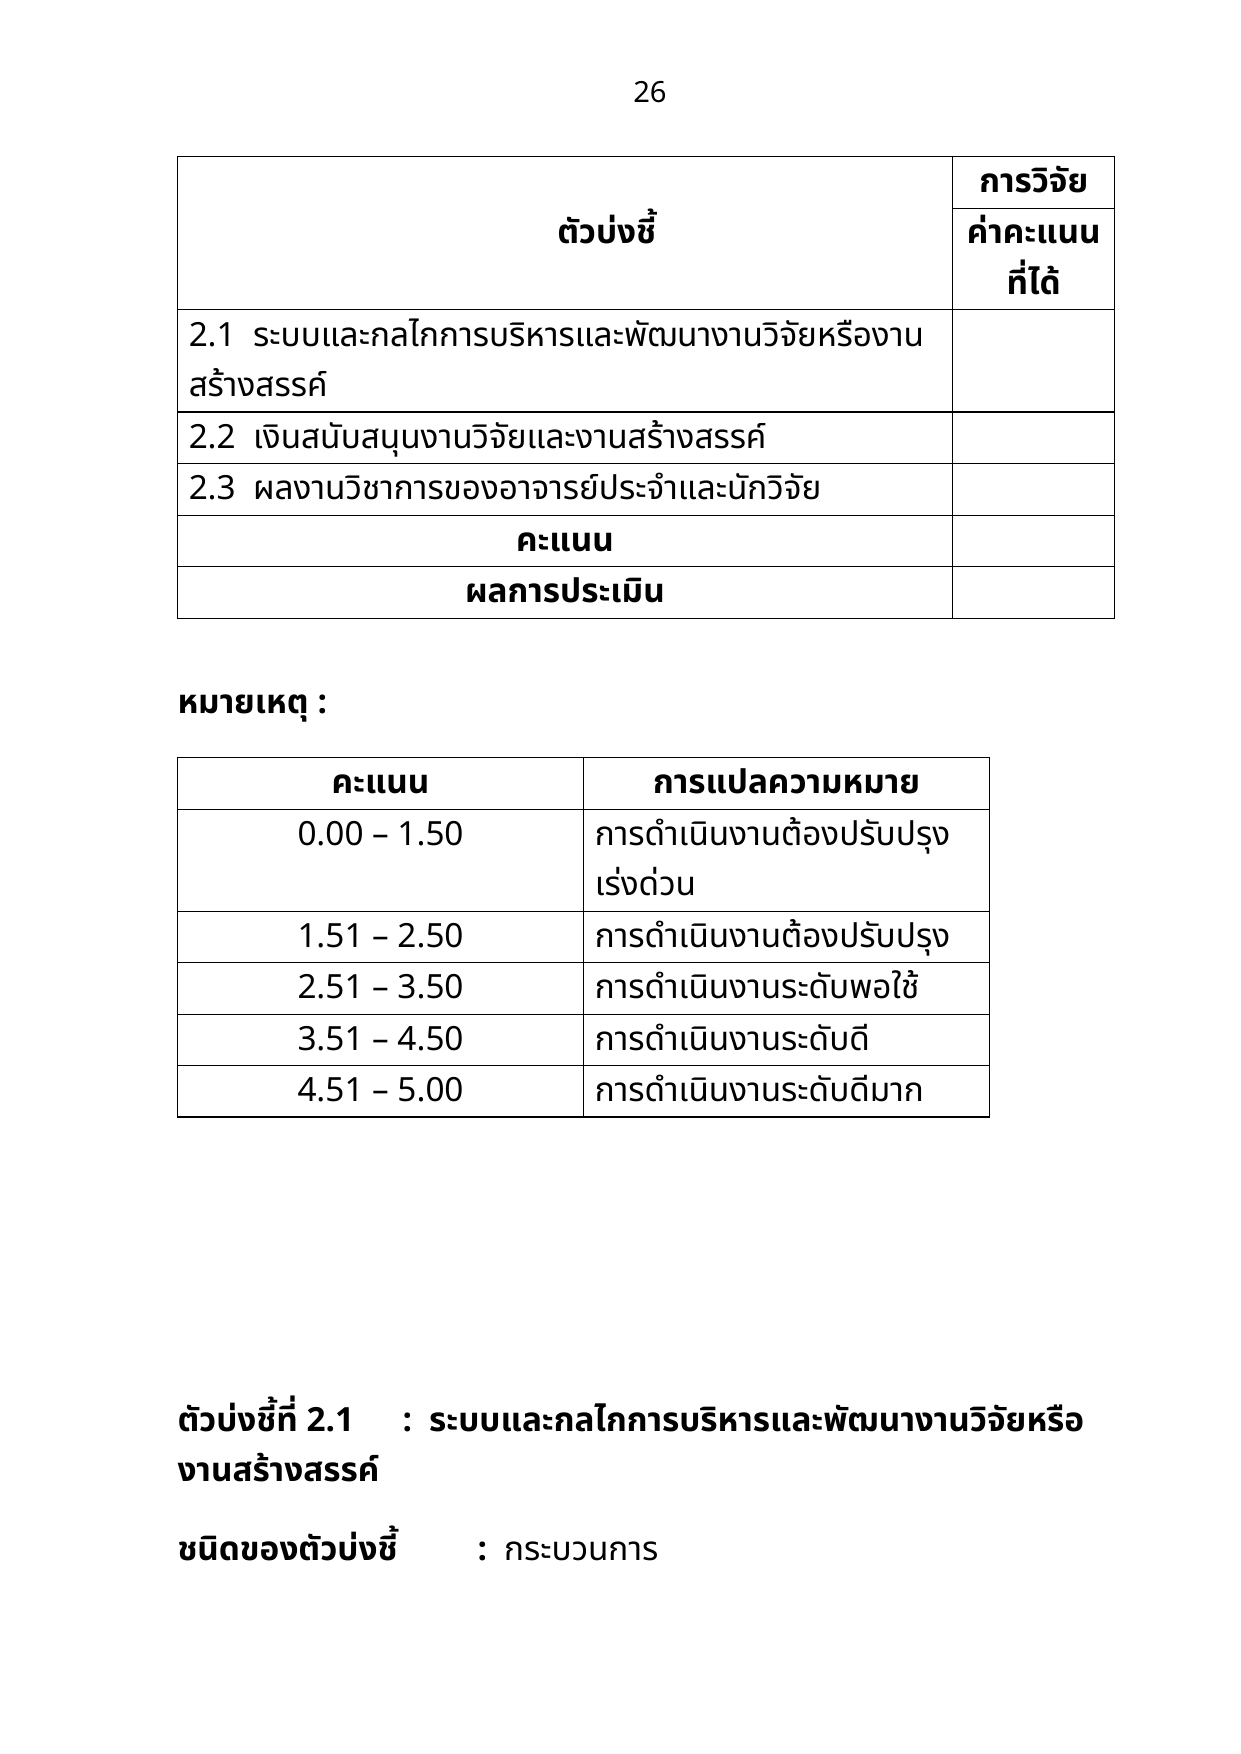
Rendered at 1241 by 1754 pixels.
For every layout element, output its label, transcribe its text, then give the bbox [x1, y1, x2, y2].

table_cell 4.51 – 5.00 [178, 1066, 583, 1116]
table_cell 2.3 ผลงานวิชาการของอาจารย์ประจำและนักวิจัย [178, 464, 952, 515]
table_cell ผลการประเมิน [178, 567, 952, 618]
table_header ตัวบ่งชี้ [178, 157, 952, 309]
table_cell [953, 516, 1114, 566]
table_cell 3.51 – 4.50 [178, 1015, 583, 1065]
table_cell [953, 567, 1114, 618]
table_cell [953, 464, 1114, 515]
table_cell 2.51 – 3.50 [178, 963, 583, 1013]
table_cell 0.00 – 1.50 [178, 810, 583, 911]
text ชนิดของตัวบ่งชี้ : กระบวนการ [177, 1525, 1120, 1576]
text ตัวบ่งชี้ที่ 2.1 : ระบบและกลไกการบริหารและพัฒนางานวิจัยหรืองานสร้างสรรค์ [177, 1395, 1122, 1496]
table_cell [953, 413, 1114, 463]
text หมายเหตุ : [177, 678, 1122, 729]
table_cell การดำเนินงานระดับดี [584, 1015, 989, 1065]
table_cell การดำเนินงานระดับดีมาก [584, 1066, 989, 1116]
table_cell การดำเนินงานระดับพอใช้ [584, 963, 989, 1013]
table_header การแปลความหมาย [584, 758, 989, 809]
table_cell 2.1 ระบบและกลไกการบริหารและพัฒนางานวิจัยหรืองานสร้างสรรค์ [178, 310, 952, 411]
table_cell การดำเนินงานต้องปรับปรุง [584, 912, 989, 962]
table_cell ค่าคะแนนที่ได้ [953, 209, 1114, 309]
table_cell คะแนน [178, 516, 952, 566]
table_cell 2.2 เงินสนับสนุนงานวิจัยและงานสร้างสรรค์ [178, 413, 952, 463]
table_header คะแนน [178, 758, 583, 809]
table_cell การดำเนินงานต้องปรับปรุงเร่งด่วน [584, 810, 989, 911]
table_cell 1.51 – 2.50 [178, 912, 583, 962]
table_cell [953, 310, 1114, 411]
table_header การวิจัย [953, 157, 1114, 207]
